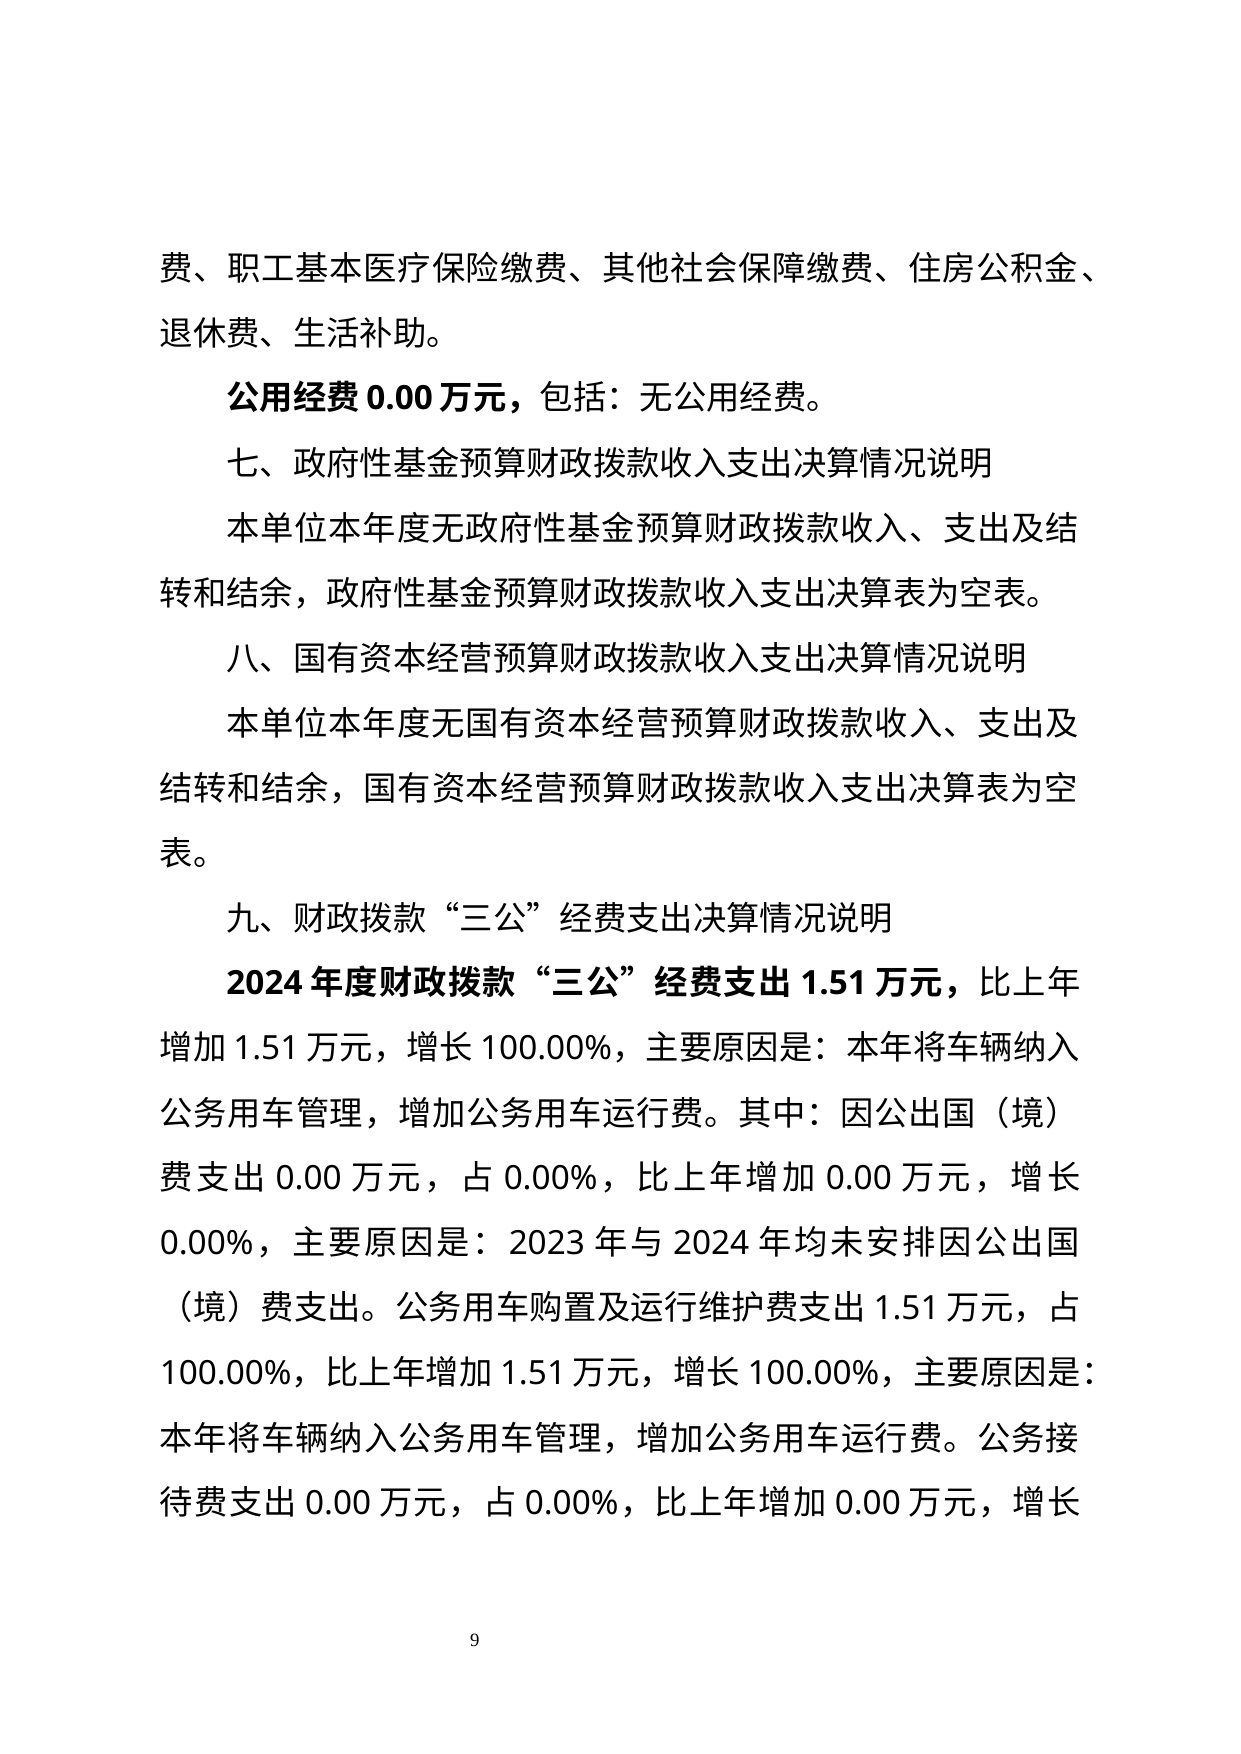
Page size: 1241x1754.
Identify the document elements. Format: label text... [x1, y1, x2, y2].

text 本单位本年度无政府性基金预算财政拨款收入、支出及结转和结余，政府性基金预算财政拨款收入支出决算表为空表。 [159, 493, 1081, 623]
text 本单位本年度无国有资本经营预算财政拨款收入、支出及结转和结余，国有资本经营预算财政拨款收入支出决算表为空表。 [159, 688, 1081, 883]
text 九、财政拨款“三公”经费支出决算情况说明 [159, 883, 1081, 948]
text 七、政府性基金预算财政拨款收入支出决算情况说明 [159, 428, 1081, 493]
text 八、国有资本经营预算财政拨款收入支出决算情况说明 [159, 623, 1081, 688]
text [159, 233, 1081, 363]
text 公用经费0.00万元，包括：无公用经费。 [159, 363, 1081, 428]
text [159, 948, 1081, 1533]
